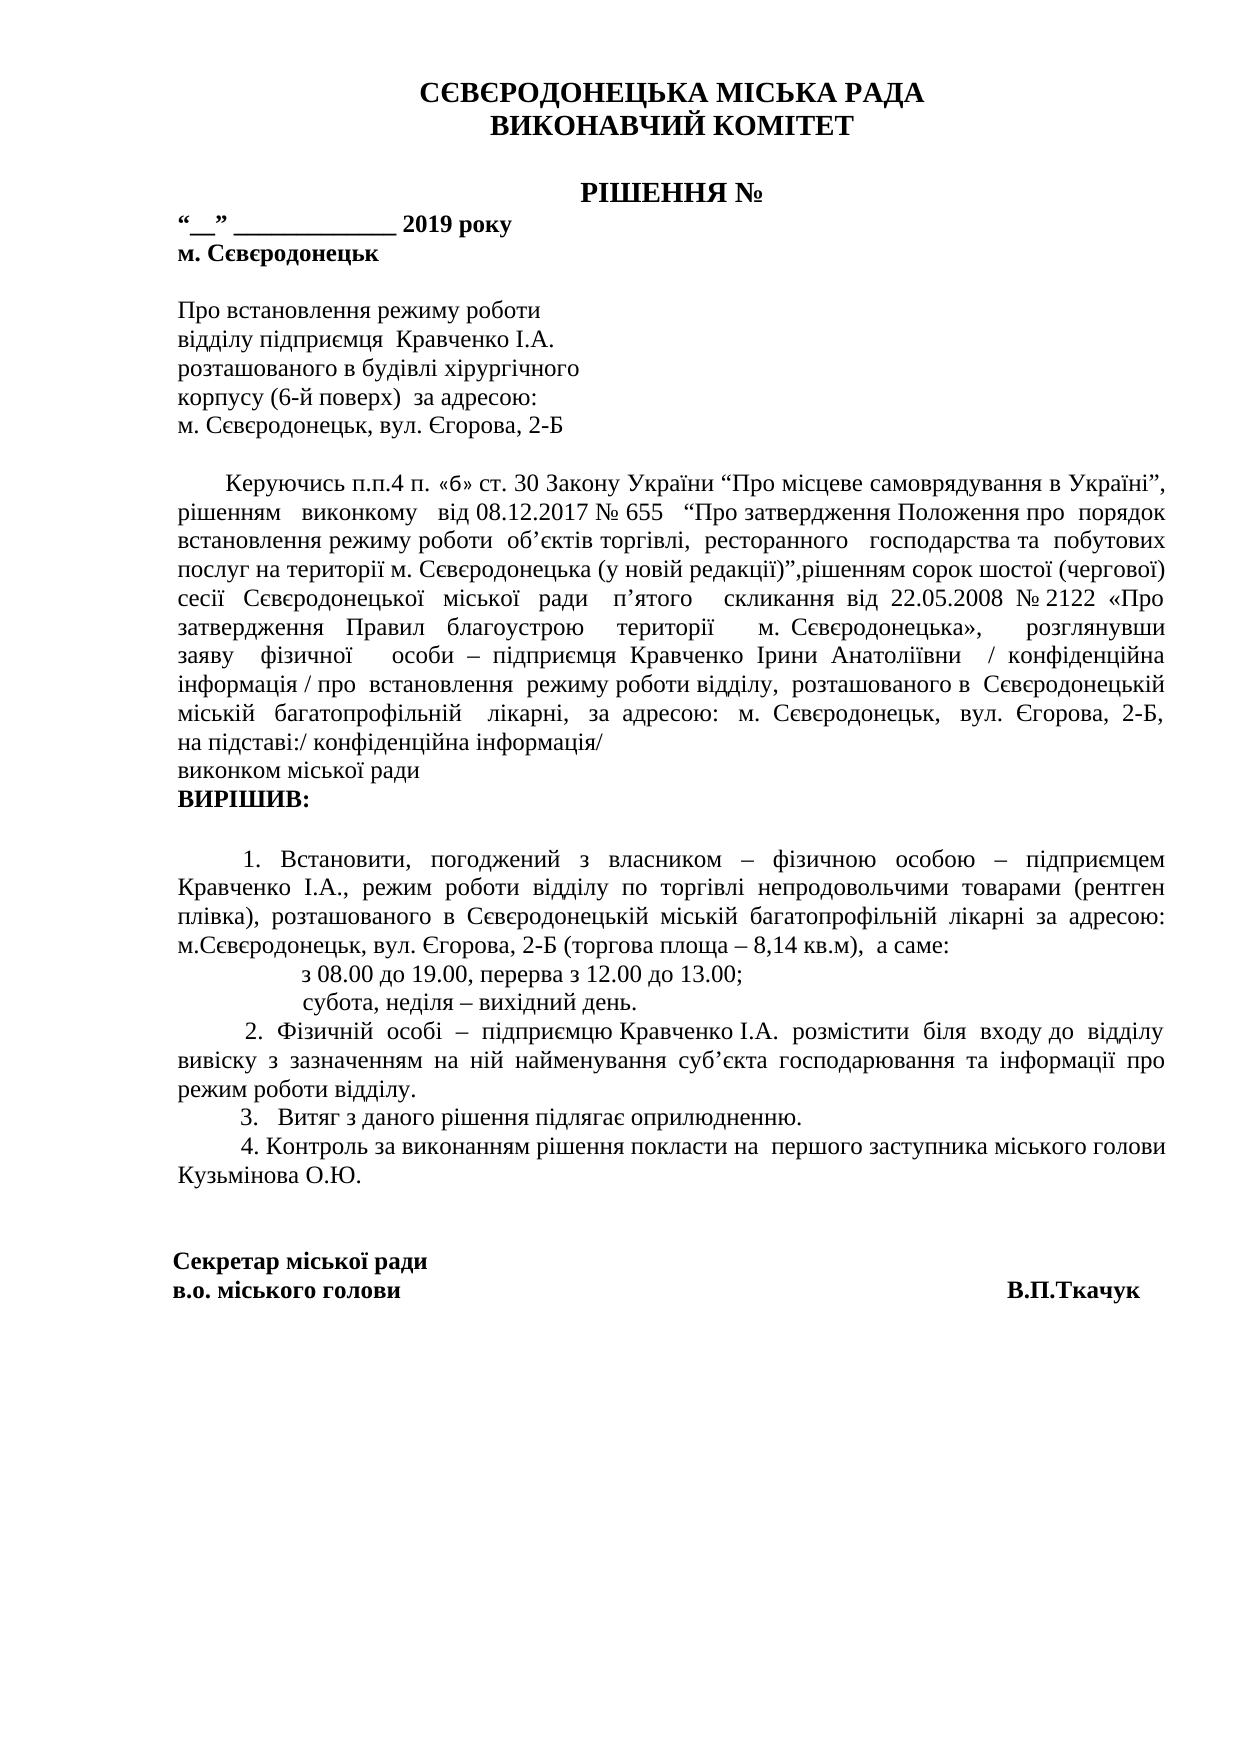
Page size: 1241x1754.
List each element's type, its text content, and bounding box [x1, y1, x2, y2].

text субота, неділя – вихідний день. [177, 987, 1167, 1016]
text виконком міської ради [177, 756, 1167, 784]
text 1. Встановити, погоджений з власником – фізичною особою – підприємцем Кравченко І.А., режим роботи відділу по торгівлі непродовольчими товарами (рентген плівка), розташованого в Сєвєродонецькій міській багатопрофільній лікарні за адресою: м.Сєвєродонецьк, вул. Єгорова, 2-Б (торгова площа – 8,14 кв.м), а саме: [177, 844, 1167, 959]
text 2. Фізичній особі – підприємцю Кравченко І.А. розмістити біля входу до відділу вивіску з зазначенням на ній найменування суб’єкта господарювання та інформації про режим роботи відділу. [177, 1016, 1167, 1102]
text з 08.00 до 19.00, перерва з 12.00 до 13.00; [177, 959, 1167, 987]
text 3. Витяг з даного рішення підлягає оприлюдненню. [177, 1102, 1167, 1131]
table_header Секретар міської ради в.о. міського голови В.П.Ткачук [155, 1218, 1240, 1304]
text ВИРІШИВ: [177, 784, 1167, 813]
text відділу підприємця Кравченко І.А. [177, 324, 1167, 353]
text розташованого в будівлі хірургічного [177, 353, 1167, 382]
text ВИКОНАВЧИЙ КОМІТЕТ [177, 108, 1167, 142]
text м. Сєвєродонецьк, вул. Єгорова, 2-Б [177, 410, 1167, 439]
text “__” _____________ 2019 року [177, 209, 1167, 238]
text СЄВЄРОДОНЕЦЬКА МІСЬКА РАДА [177, 75, 1167, 108]
text 4. Контроль за виконанням рішення покласти на першого заступника міського голови Кузьмінова О.Ю. [177, 1131, 1167, 1189]
text м. Сєвєродонецьк [177, 238, 1167, 267]
text Про встановлення режиму роботи [177, 295, 1167, 324]
text Керуючись п.п.4 п. «б» ст. 30 Закону України “Про місцеве самоврядування в Україні”, рішенням виконкому від 08.12.2017 № 655 “Про затвердження Положення про порядок встановлення режиму роботи об’єктів торгівлі, ресторанного господарства та побутових послуг на території м. Сєвєродонецька (у новій редакції)”,рішенням сорок шостої (чергової) сесії Сєвєродонецької міської ради п’ятого скликання від 22.05.2008 № 2122 «Про затвердження Правил благоустрою території м. Сєвєродонецька», розглянувши заяву фізичної особи – підприємця Кравченко Ірини Анатоліївни / конфіденційна інформація / про встановлення режиму роботи відділу, розташованого в Сєвєродонецькій міській багатопрофільній лікарні, за адресою: м. Сєвєродонецьк, вул. Єгорова, 2-Б, на підставі:/ конфіденційна інформація/ [177, 468, 1167, 756]
text корпусу (6-й поверх) за адресою: [177, 382, 1167, 410]
text РІШЕННЯ [177, 176, 1167, 209]
